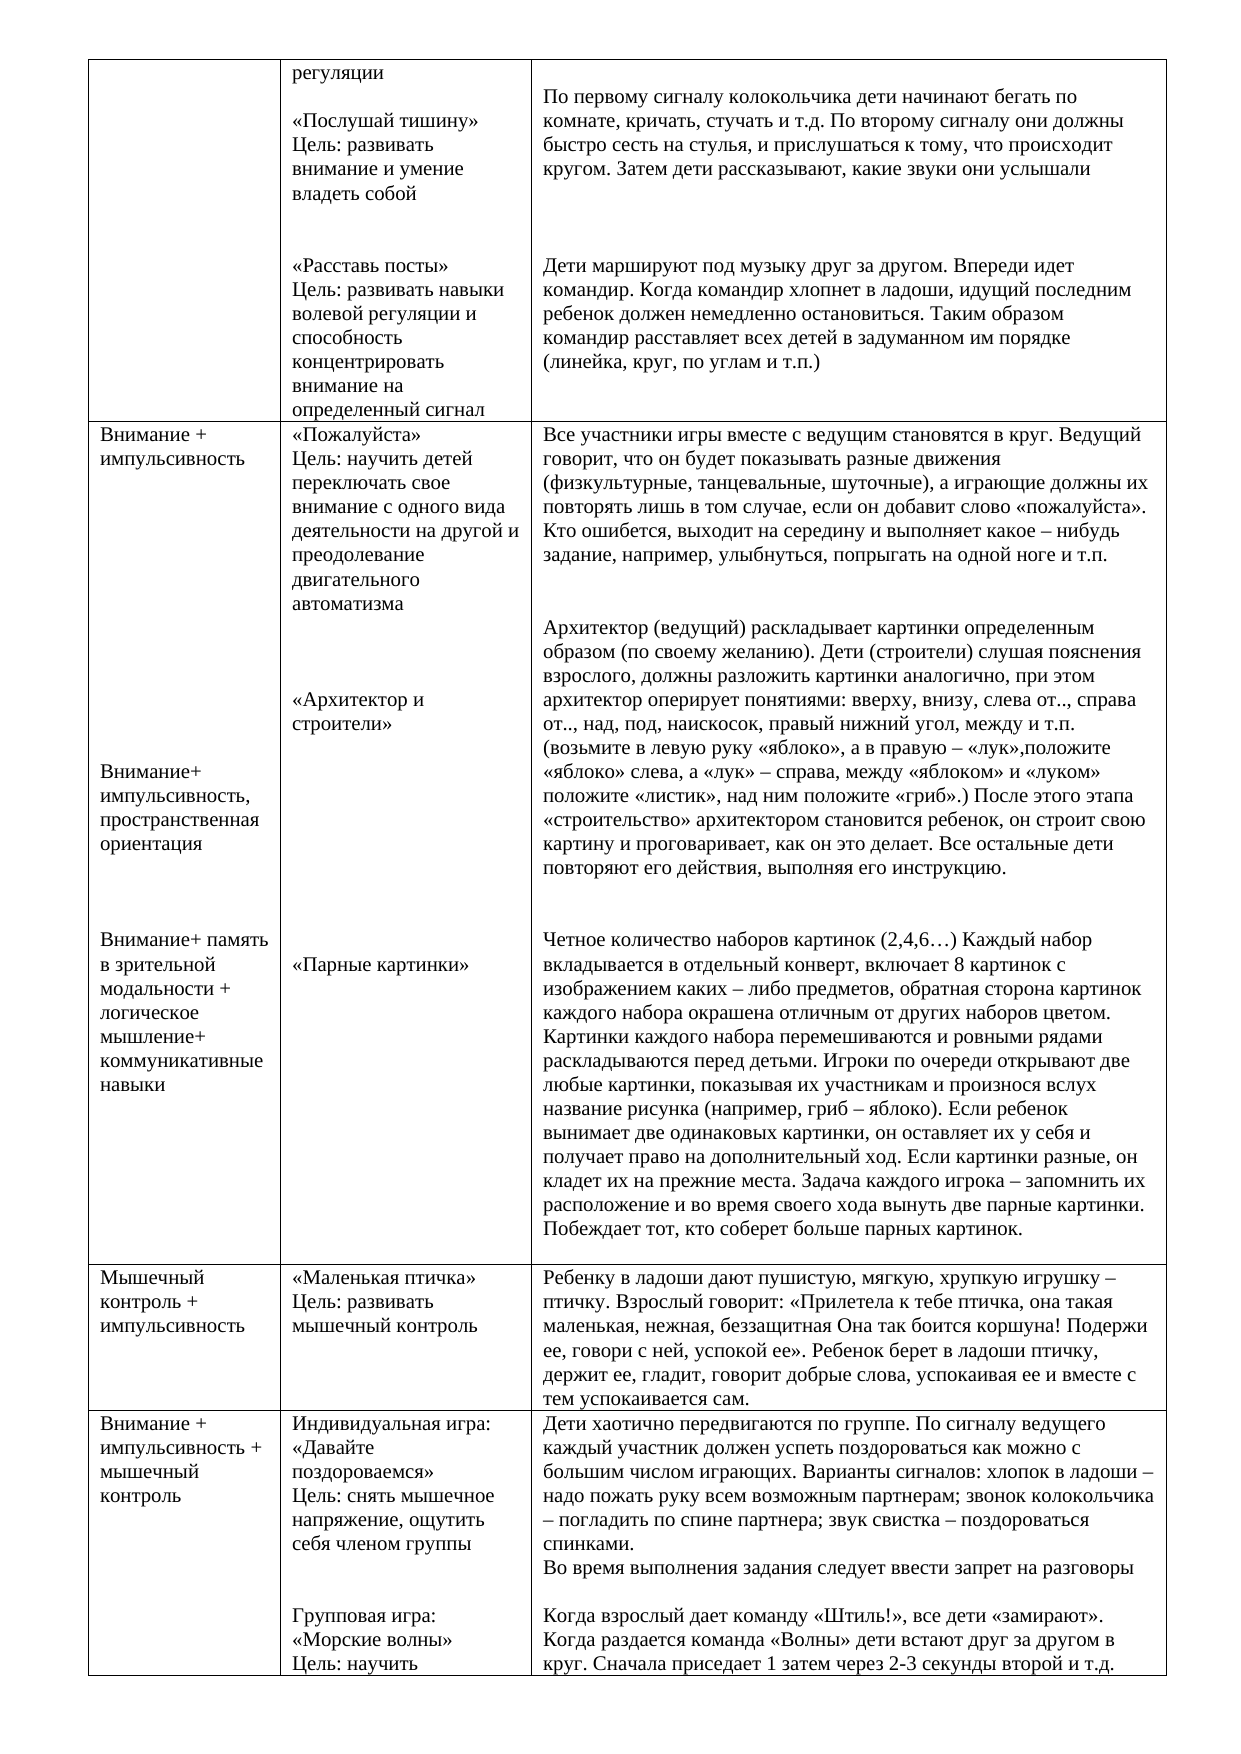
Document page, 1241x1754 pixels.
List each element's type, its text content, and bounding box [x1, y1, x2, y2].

table_cell Мышечный контроль + импульсивность [89, 1265, 280, 1410]
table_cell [281, 60, 531, 421]
table_cell «Маленькая птичка» Цель: развивать мышечный контроль [281, 1265, 531, 1410]
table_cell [532, 1411, 1166, 1675]
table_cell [281, 1411, 531, 1675]
table_cell Внимание + импульсивность Внимание+ импульсивность, пространственная ориентация Внимание+ память в зрительной модальности + логическое мышление+ коммуникативные навыки [89, 422, 280, 1264]
table_cell Ребенку в ладоши дают пушистую, мягкую, хрупкую игрушку – птичку. Взрослый говорит: «Прилетела к тебе птичка, она такая маленькая, нежная, беззащитная Она так боится коршуна! Подержи ее, говори с ней, успокой ее». Ребенок берет в ладоши птичку, держит ее, гладит, говорит добрые слова, успокаивая ее и вместе с тем успокаивается сам. [532, 1265, 1166, 1410]
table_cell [89, 1411, 280, 1675]
table_cell Все участники игры вместе с ведущим становятся в круг. Ведущий говорит, что он будет показывать разные движения (физкультурные, танцевальные, шуточные), а играющие должны их повторять лишь в том случае, если он добавит слово «пожалуйста». Кто ошибется, выходит на середину и выполняет какое – нибудь задание, например, улыбнуться, попрыгать на одной ноге и т.п. Архитектор (ведущий) раскладывает картинки определенным образом (по своему желанию). Дети (строители) слушая пояснения взрослого, должны разложить картинки аналогично, при этом архитектор оперирует понятиями: вверху, внизу, слева от.., справа от.., над, под, наискосок, правый нижний угол, между и т.п. (возьмите в левую руку «яблоко», а в правую – «лук»,положите «яблоко» слева, а «лук» – справа, между «яблоком» и «луком» положите «листик», над ним положите «гриб».) После этого этапа «строительство» архитектором становится ребенок, он строит свою картину и проговаривает, как он это делает. Все остальные дети повторяют его действия, выполняя его инструкцию. Четное количество наборов картинок (2,4,6…) Каждый набор вкладывается в отдельный конверт, включает 8 картинок с изображением каких – либо предметов, обратная сторона картинок каждого набора окрашена отличным от других наборов цветом. Картинки каждого набора перемешиваются и ровными рядами раскладываются перед детьми. Игроки по очереди открывают две любые картинки, показывая их участникам и произнося вслух название рисунка (например, гриб – яблоко). Если ребенок вынимает две одинаковых картинки, он оставляет их у себя и получает право на дополнительный ход. Если картинки разные, он кладет их на прежние места. Задача каждого игрока – запомнить их расположение и во время своего хода вынуть две парные картинки. Побеждает тот, кто соберет больше парных картинок. [532, 422, 1166, 1264]
table_cell «Пожалуйста» Цель: научить детей переключать свое внимание с одного вида деятельности на другой и преодолевание двигательного автоматизма «Архитектор и строители» «Парные картинки» [281, 422, 531, 1264]
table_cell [532, 60, 1166, 421]
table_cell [89, 60, 280, 421]
